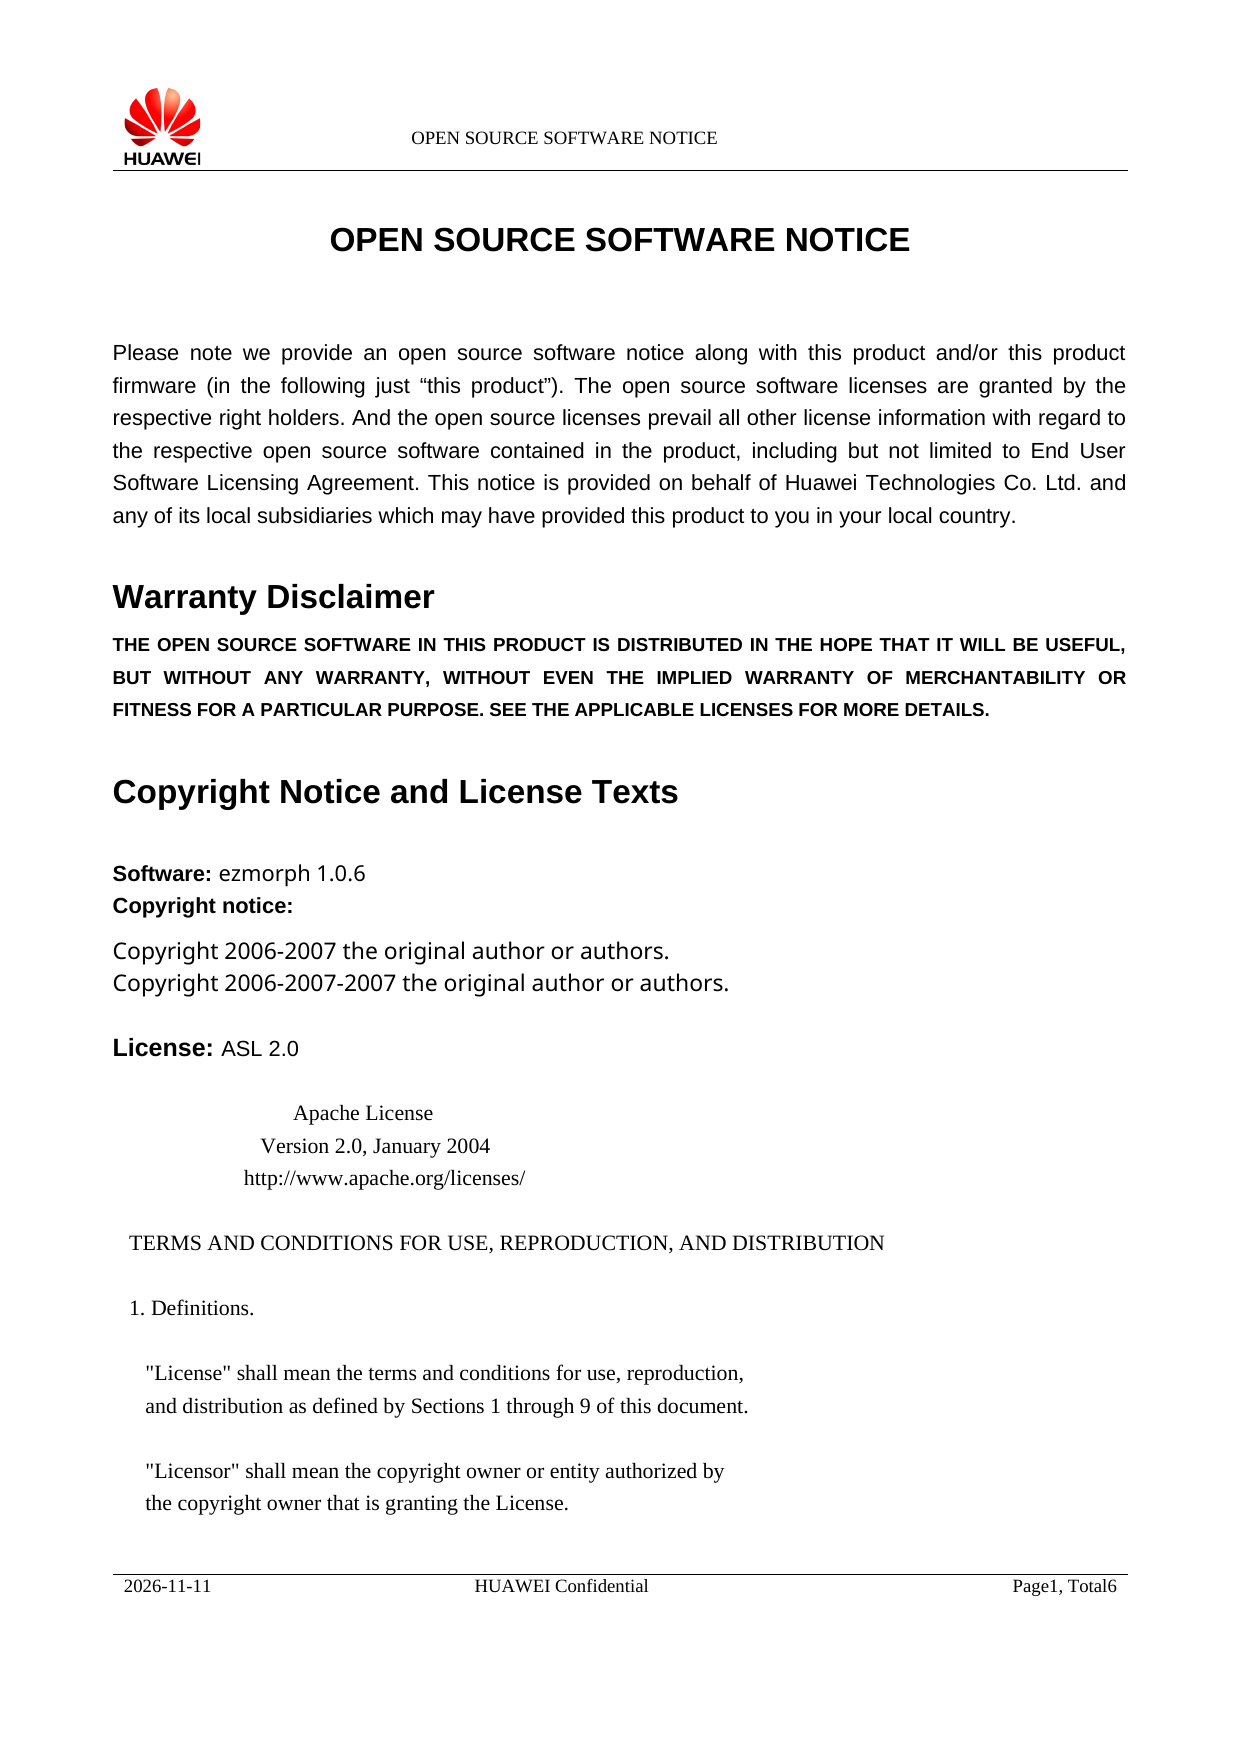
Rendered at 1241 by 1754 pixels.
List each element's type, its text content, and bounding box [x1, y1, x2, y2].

text Copyright 2006-2007 the original author or authors. Copyright 2006-2007-2007 the original author or authors. [112, 934, 1128, 1031]
text The open source software in this product is distributed in the hope that it will be useful, but WITHOUT ANY WARRANTY, without even the implied warranty of MERCHANTABILITY or FITNESS FOR A PARTICULAR PURPOSE. See the applicable licenses for more details. [112, 629, 1128, 726]
text Copyright Notice and License Texts [112, 759, 1128, 824]
text License: ASL 2.0 [112, 1031, 1128, 1064]
text Please note we provide an open source software notice along with this product and/or this product firmware (in the following just “this product”). The open source software licenses are granted by the respective right holders. And the open source licenses prevail all other license information with regard to the respective open source software contained in the product, including but not limited to End User Software Licensing Agreement. This notice is provided on behalf of Huawei Technologies Co. Ltd. and any of its local subsidiaries which may have provided this product to you in your local country. [112, 336, 1128, 531]
picture [124, 88, 201, 165]
text Copyright notice: [112, 889, 1128, 921]
text Warranty Disclaimer [112, 564, 1128, 629]
text OPEN SOURCE SOFTWARE NOTICE [112, 206, 1128, 271]
title Software: ezmorph 1.0.6 [112, 856, 1128, 889]
